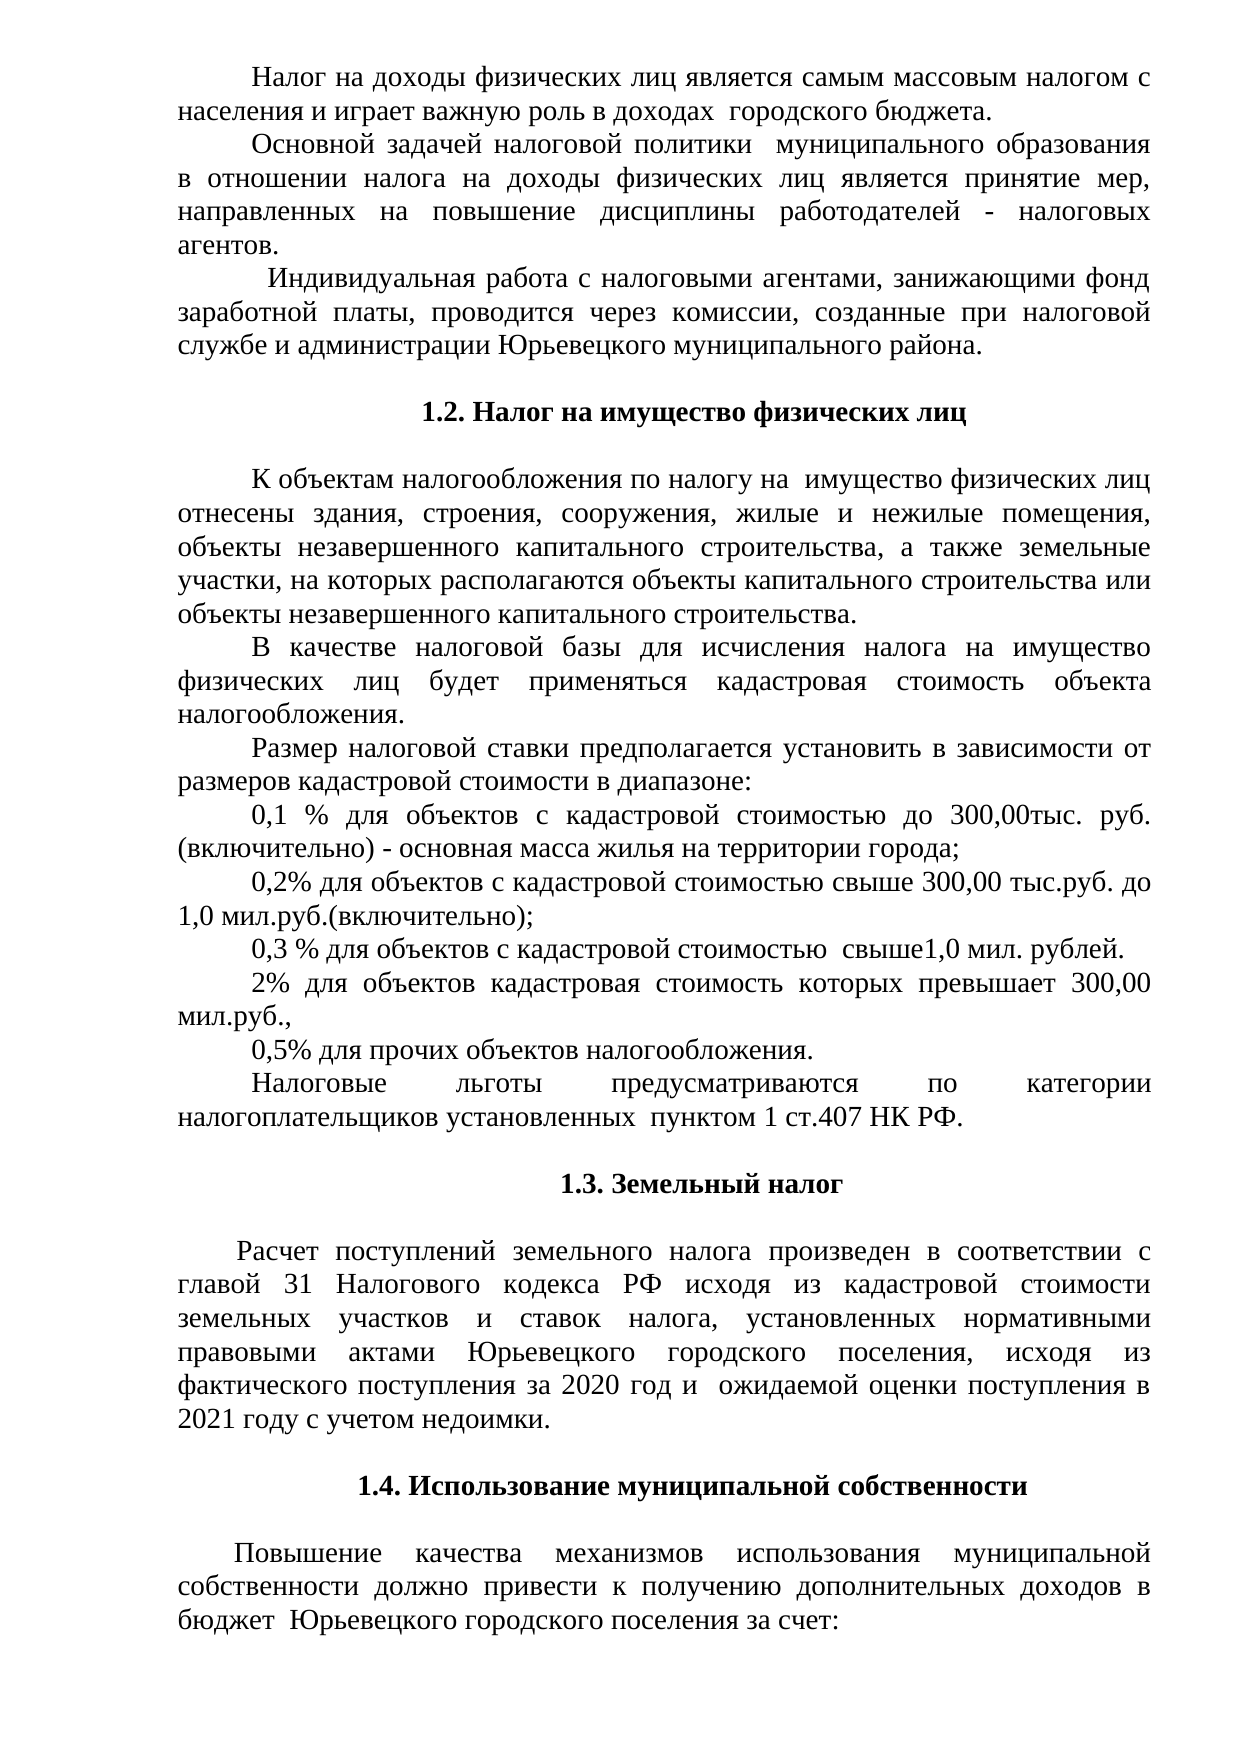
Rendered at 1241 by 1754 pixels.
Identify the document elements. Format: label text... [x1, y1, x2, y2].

text Размер налоговой ставки предполагается установить в зависимости от размеров кадастровой стоимости в диапазоне: [177, 730, 1152, 797]
text 1.3. Земельный налог [177, 1166, 1152, 1199]
text 0,3 % для объектов с кадастровой стоимостью свыше1,0 мил. рублей. [177, 931, 1152, 965]
text Расчет поступлений земельного налога произведен в соответствии с главой 31 Налогового кодекса РФ исходя из кадастровой стоимости земельных участков и ставок налога, установленных нормативными правовыми актами Юрьевецкого городского поселения, исходя из фактического поступления за 2020 год и ожидаемой оценки поступления в 2021 году с учетом недоимки. [177, 1233, 1152, 1434]
text Налоговые льготы предусматриваются по категории налогоплательщиков установленных пунктом 1 ст.407 НК РФ. [177, 1065, 1152, 1132]
text Индивидуальная работа с налоговыми агентами, занижающими фонд заработной платы, проводится через комиссии, созданные при налоговой службе и администрации Юрьевецкого муниципального района. [177, 260, 1152, 361]
text 0,5% для прочих объектов налогообложения. [177, 1032, 1152, 1065]
text Основной задачей налоговой политики муниципального образования в отношении налога на доходы физических лиц является принятие мер, направленных на повышение дисциплины работодателей - налоговых агентов. [177, 126, 1152, 260]
text 1.2. Налог на имущество физических лиц [177, 394, 1152, 428]
text К объектам налогообложения по налогу на имущество физических лиц отнесены здания, строения, сооружения, жилые и нежилые помещения, объекты незавершенного капитального строительства, а также земельные участки, на которых располагаются объекты капитального строительства или объекты незавершенного капитального строительства. [177, 462, 1152, 629]
text В качестве налоговой базы для исчисления налога на имущество физических лиц будет применяться кадастровая стоимость объекта налогообложения. [177, 629, 1152, 730]
text 0,2% для объектов с кадастровой стоимостью свыше 300,00 тыс.руб. до 1,0 мил.руб.(включительно); [177, 864, 1152, 931]
text Налог на доходы физических лиц является самым массовым налогом с населения и играет важную роль в доходах городского бюджета. [177, 59, 1152, 126]
text Повышение качества механизмов использования муниципальной собственности должно привести к получению дополнительных доходов в бюджет Юрьевецкого городского поселения за счет: [177, 1535, 1152, 1636]
text 1.4. Использование муниципальной собственности [177, 1468, 1152, 1501]
text 0,1 % для объектов с кадастровой стоимостью до 300,00тыс. руб. (включительно) - основная масса жилья на территории города; [177, 797, 1152, 864]
text 2% для объектов кадастровая стоимость которых превышает 300,00 мил.руб., [177, 965, 1152, 1032]
